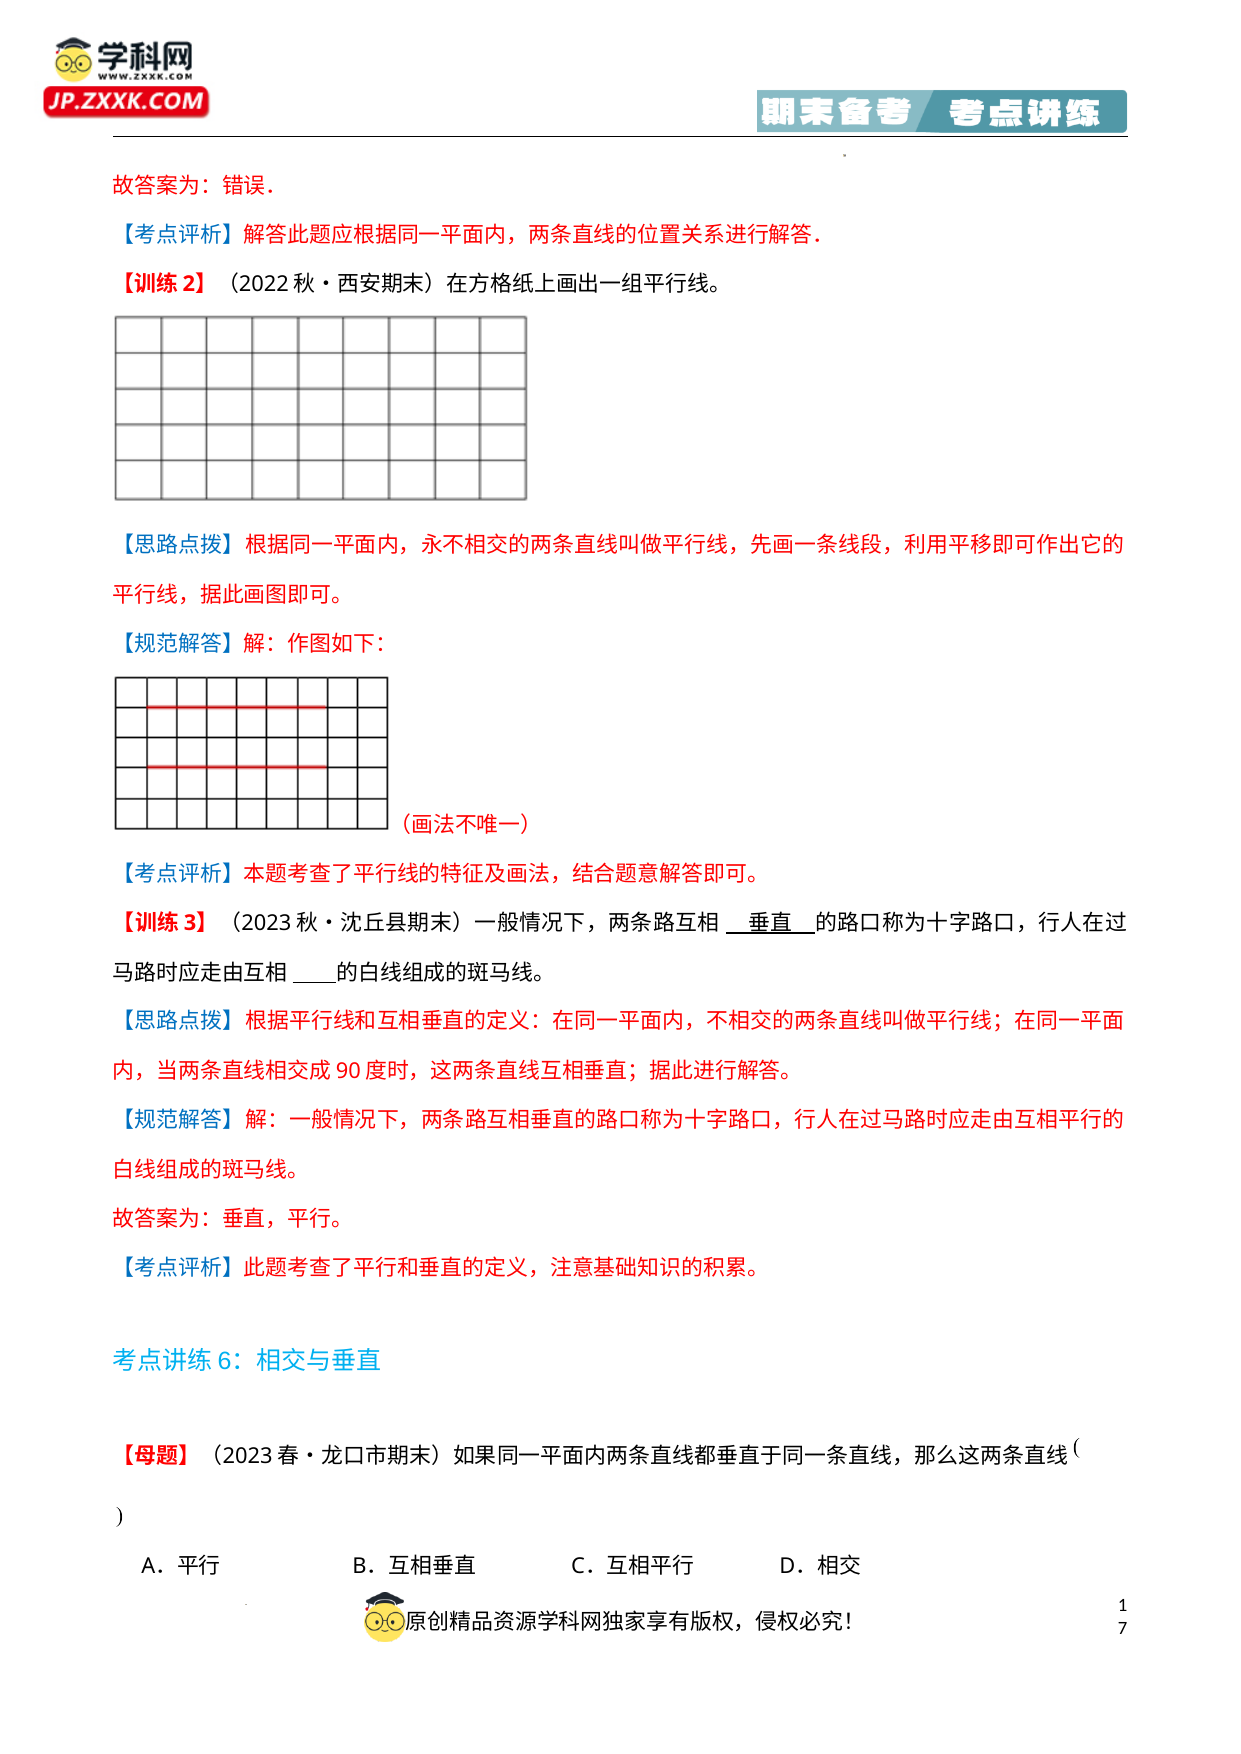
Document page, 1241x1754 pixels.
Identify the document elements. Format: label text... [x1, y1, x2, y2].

picture [112, 674, 389, 833]
text 【母题】（2023春•龙口市期末）如果同一平面内两条直线都垂直于同一条直线，那么这两条直线 [112, 1418, 1128, 1534]
text 【规范解答】解：一般情况下，两条路互相垂直的路口称为十字路口，行人在过马路时应走由互相平行的白线组成的斑马线。 [112, 1101, 1128, 1184]
text A．平行 B．互相垂直 C．互相平行 D．相交 [112, 1548, 1128, 1581]
subtitle 考点讲练6：相交与垂直 [112, 1325, 1128, 1391]
text 【规范解答】解：作图如下： [112, 625, 1128, 658]
picture [757, 88, 1128, 134]
text 故答案为：垂直，平行。 [112, 1200, 1128, 1233]
picture [25, 22, 217, 125]
text 故答案为：错误． [112, 167, 1128, 200]
text 【训练3】（2023秋•沈丘县期末）一般情况下，两条路互相 垂直 的路口称为十字路口，行人在过马路时应走由互相 的白线组成的斑马线。 [112, 904, 1128, 987]
text 【考点评析】本题考查了平行线的特征及画法，结合题意解答即可。 [112, 855, 1128, 888]
text 【训练2】（2022秋•西安期末）在方格纸上画出一组平行线。 [112, 265, 1128, 298]
picture [112, 314, 529, 504]
text 【思路点拨】根据同一平面内，永不相交的两条直线叫做平行线，先画一条线段，利用平移即可作出它的平行线，据此画图即可。 [112, 526, 1128, 609]
text 【思路点拨】根据平行线和互相垂直的定义：在同一平面内，不相交的两条直线叫做平行线；在同一平面内，当两条直线相交成90度时，这两条直线互相垂直；据此进行解答。 [112, 1003, 1128, 1086]
text 【考点评析】此题考查了平行和垂直的定义，注意基础知识的积累。 [112, 1249, 1128, 1282]
text 【考点评析】解答此题应根据同一平面内，两条直线的位置关系进行解答． [112, 216, 1128, 249]
picture [364, 1592, 406, 1642]
